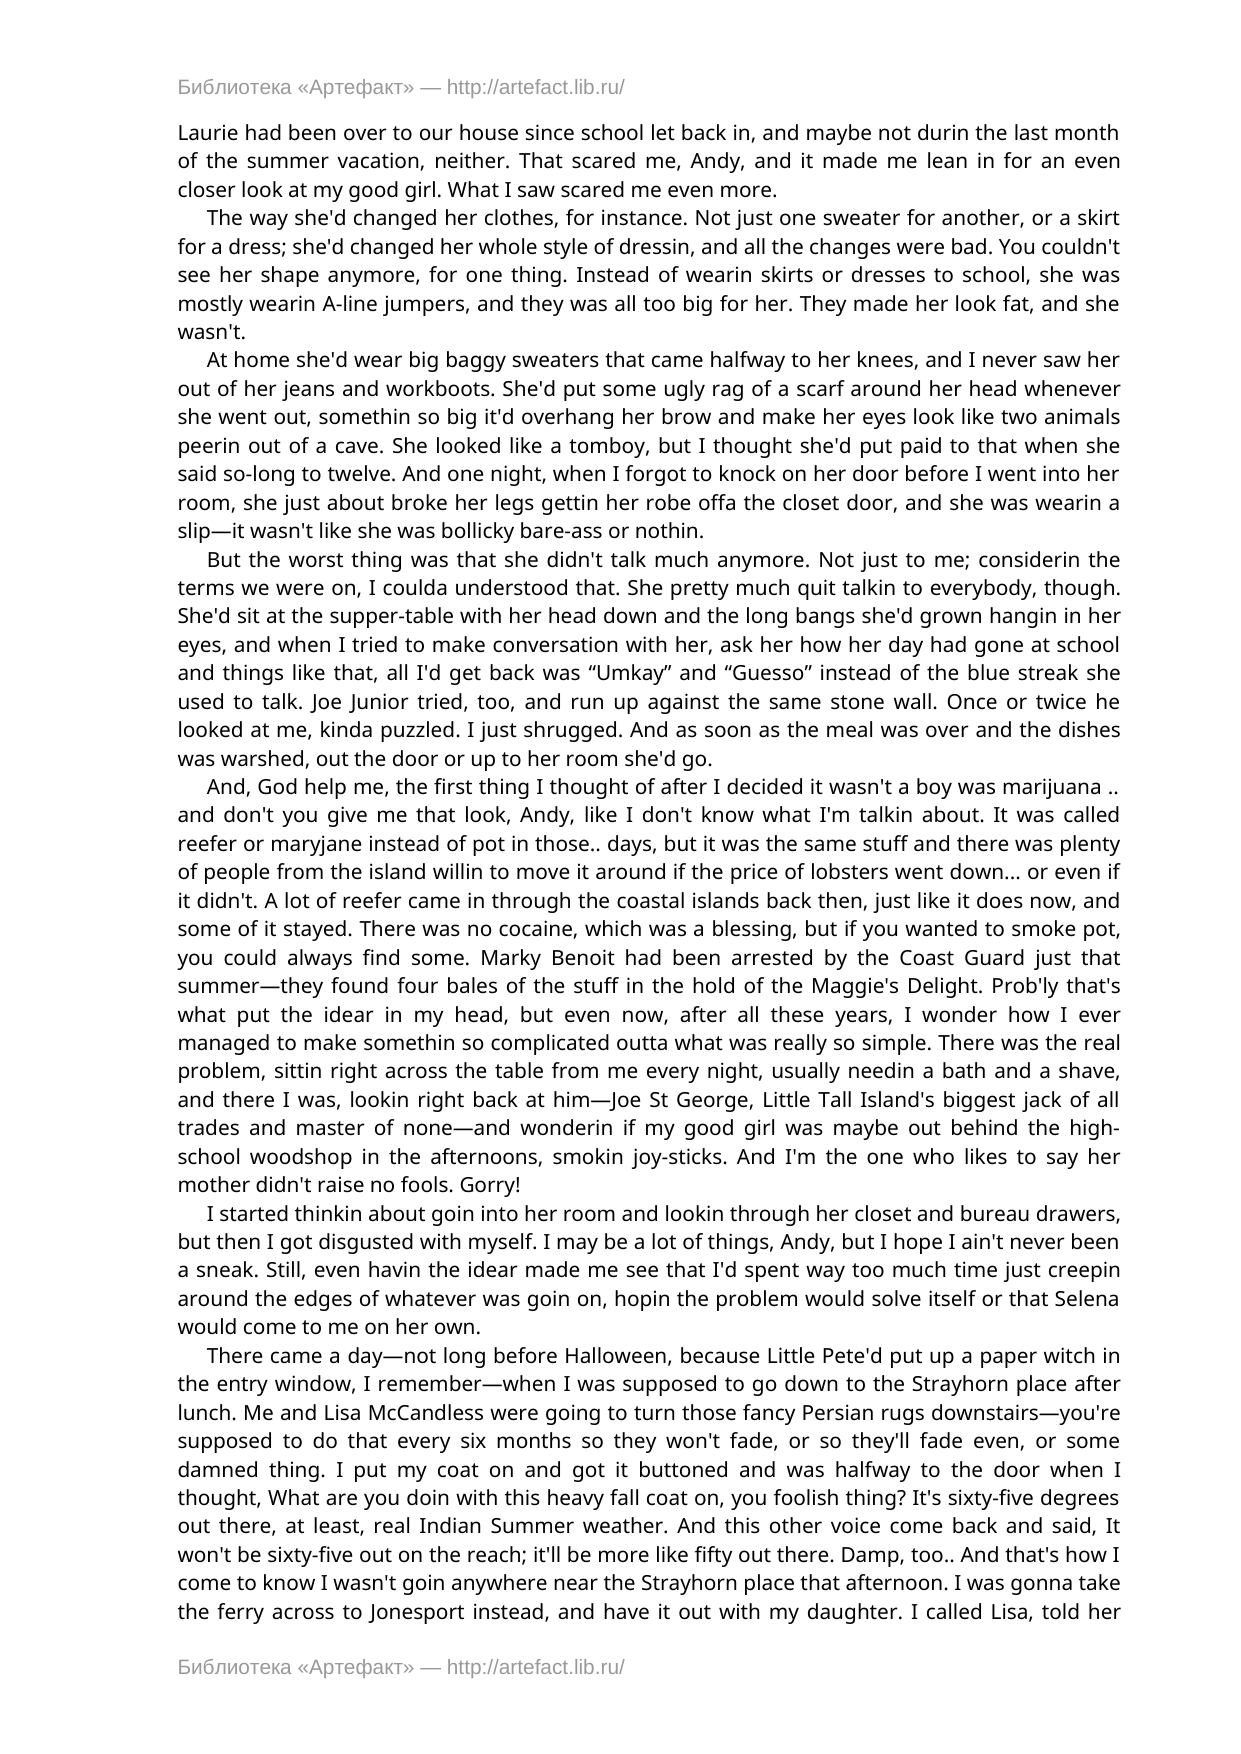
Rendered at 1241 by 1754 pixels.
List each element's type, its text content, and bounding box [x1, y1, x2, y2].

text I started thinkin about goin into her room and lookin through her closet and bureau drawers, but then I got disgusted with myself. I may be a lot of things, Andy, but I hope I ain't never been a sneak. Still, even havin the idear made me see that I'd spent way too much time just creepin around the edges of whatever was goin on, hopin the problem would solve itself or that Selena would come to me on her own. [177, 1199, 1122, 1341]
text But the worst thing was that she didn't talk much anymore. Not just to me; considerin the terms we were on, I coulda understood that. She pretty much quit talkin to everybody, though. She'd sit at the supper-table with her head down and the long bangs she'd grown hangin in her eyes, and when I tried to make conversation with her, ask her how her day had gone at school and things like that, all I'd get back was “Umkay” and “Guesso” instead of the blue streak she used to talk. Joe Junior tried, too, and run up against the same stone wall. Once or twice he looked at me, kinda puzzled. I just shrugged. And as soon as the meal was over and the dishes was warshed, out the door or up to her room she'd go. [177, 545, 1122, 772]
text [177, 1341, 1122, 1625]
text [177, 118, 1122, 203]
text The way she'd changed her clothes, for instance. Not just one sweater for another, or a skirt for a dress; she'd changed her whole style of dressin, and all the changes were bad. You couldn't see her shape anymore, for one thing. Instead of wearin skirts or dresses to school, she was mostly wearin A-line jumpers, and they was all too big for her. They made her look fat, and she wasn't. [177, 203, 1122, 346]
text At home she'd wear big baggy sweaters that came halfway to her knees, and I never saw her out of her jeans and workboots. She'd put some ugly rag of a scarf around her head whenever she went out, somethin so big it'd overhang her brow and make her eyes look like two animals peerin out of a cave. She looked like a tomboy, but I thought she'd put paid to that when she said so-long to twelve. And one night, when I forgot to knock on her door before I went into her room, she just about broke her legs gettin her robe offa the closet door, and she was wearin a slip—it wasn't like she was bollicky bare-ass or nothin. [177, 346, 1122, 545]
text And, God help me, the first thing I thought of after I decided it wasn't a boy was marijuana .. and don't you give me that look, Andy, like I don't know what I'm talkin about. It was called reefer or maryjane instead of pot in those.. days, but it was the same stuff and there was plenty of people from the island willin to move it around if the price of lobsters went down... or even if it didn't. A lot of reefer came in through the coastal islands back then, just like it does now, and some of it stayed. There was no cocaine, which was a blessing, but if you wanted to smoke pot, you could always find some. Marky Benoit had been arrested by the Coast Guard just that summer—they found four bales of the stuff in the hold of the Maggie's Delight. Prob'ly that's what put the idear in my head, but even now, after all these years, I wonder how I ever managed to make somethin so complicated outta what was really so simple. There was the real problem, sittin right across the table from me every night, usually needin a bath and a shave, and there I was, lookin right back at him—Joe St George, Little Tall Island's biggest jack of all trades and master of none—and wonderin if my good girl was maybe out behind the high-school woodshop in the afternoons, smokin joy-sticks. And I'm the one who likes to say her mother didn't raise no fools. Gorry! [177, 772, 1122, 1199]
